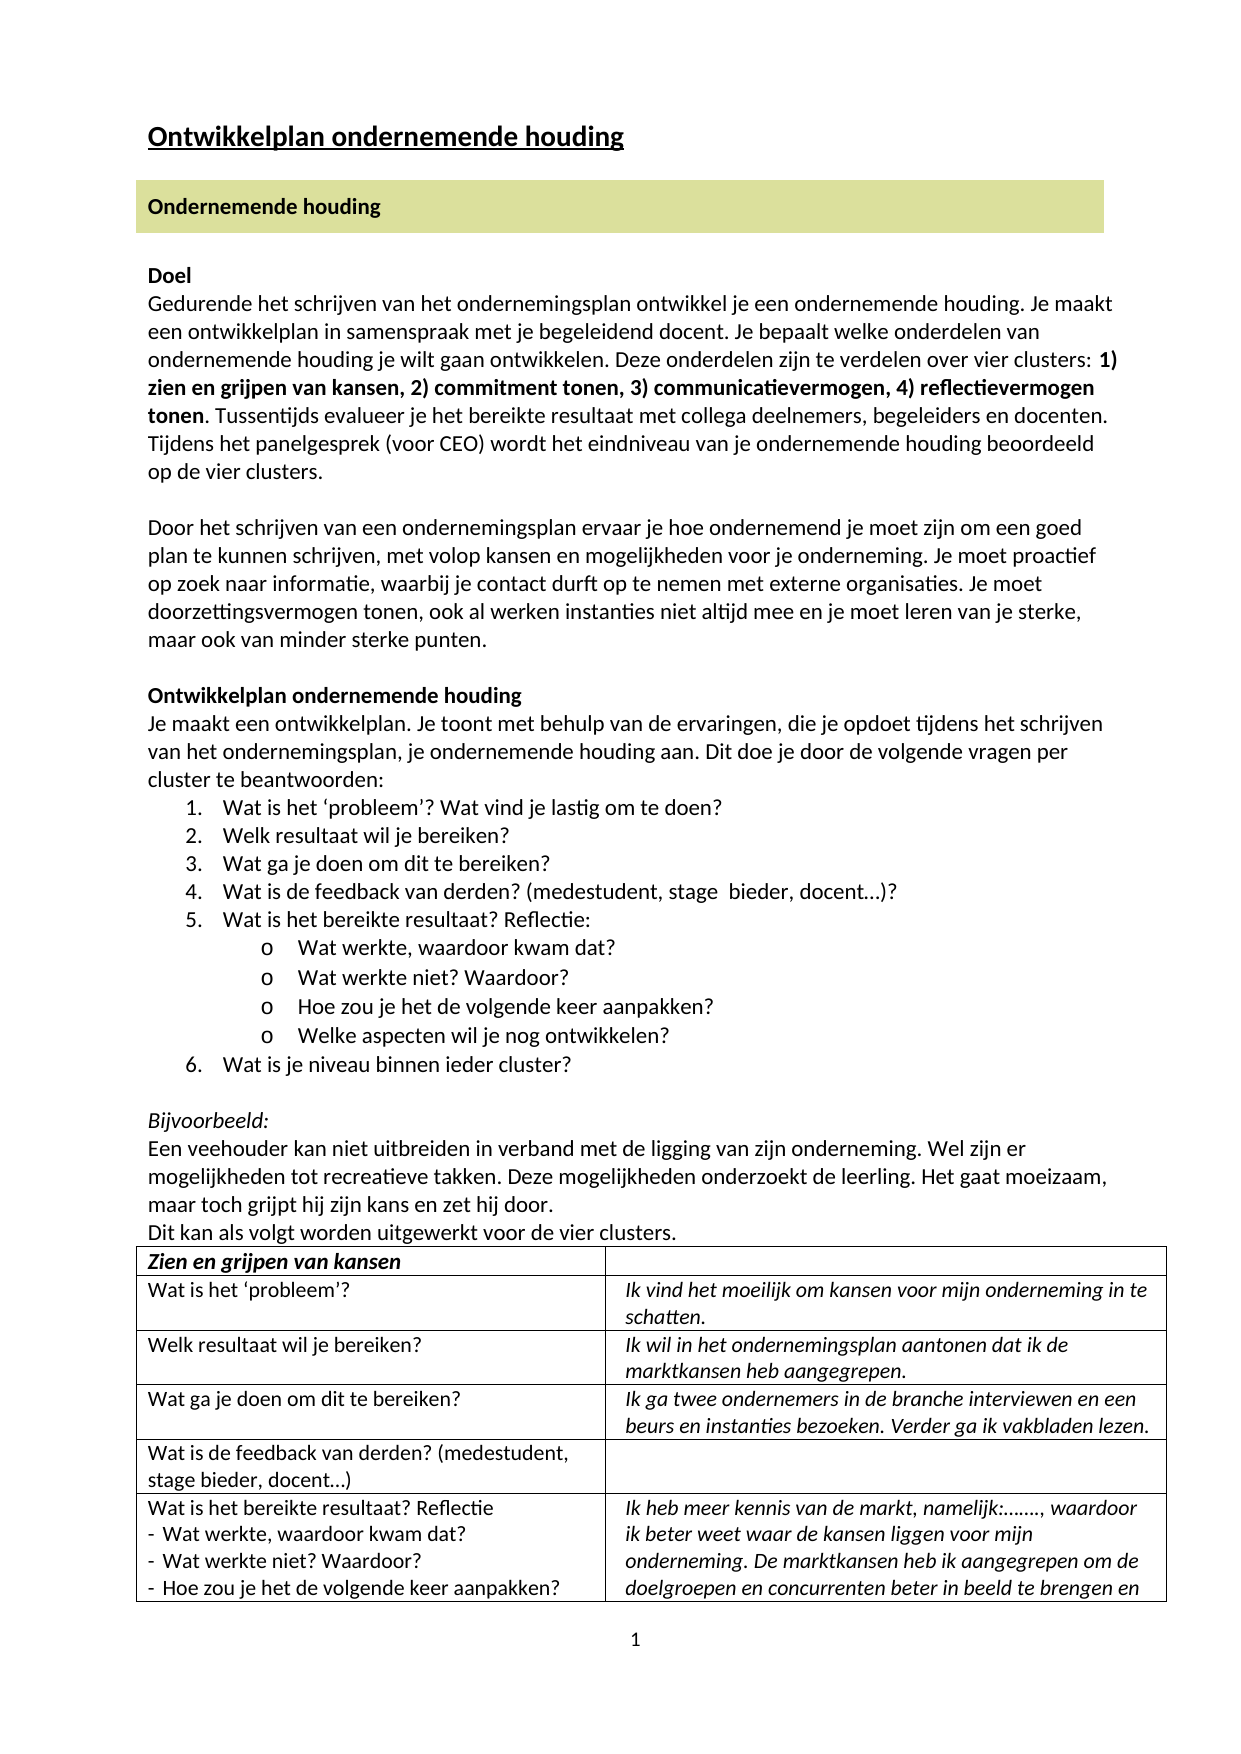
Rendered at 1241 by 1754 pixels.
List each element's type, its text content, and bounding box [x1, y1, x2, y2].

text Bijvoorbeeld: [148, 1106, 1122, 1134]
table_cell Ik vind het moeilijk om kansen voor mijn onderneming in te schatten. [606, 1276, 1166, 1330]
list Wat is het bereikte resultaat? Reflectie: [185, 905, 1122, 933]
text Door het schrijven van een ondernemingsplan ervaar je hoe ondernemend je moet zijn om een goed plan te kunnen schrijven, met volop kansen en mogelijkheden voor je onderneming. Je moet proactief op zoek naar informatie, waarbij je contact durft op te nemen met externe organisaties. Je moet doorzettingsvermogen tonen, ook al werken instanties niet altijd mee en je moet leren van je sterke, maar ook van minder sterke punten. [148, 513, 1122, 653]
text Je maakt een ontwikkelplan. Je toont met behulp van de ervaringen, die je opdoet tijdens het schrijven van het ondernemingsplan, je ondernemende houding aan. Dit doe je door de volgende vragen per cluster te beantwoorden: [148, 709, 1122, 793]
list Wat is de feedback van derden? (medestudent, stage bieder, docent…)? [185, 877, 1122, 905]
list Wat werkte niet? Waardoor? [260, 963, 1122, 992]
table_cell Welk resultaat wil je bereiken? [137, 1331, 605, 1384]
list Wat ga je doen om dit te bereiken? [185, 849, 1122, 877]
text Gedurende het schrijven van het ondernemingsplan ontwikkel je een ondernemende houding. Je maakt een ontwikkelplan in samenspraak met je begeleidend docent. Je bepaalt welke onderdelen van ondernemende houding je wilt gaan ontwikkelen. Deze onderdelen zijn te verdelen over vier clusters: 1) zien en grijpen van kansen, 2) commitment tonen, 3) communicatievermogen, 4) reflectievermogen tonen. Tussentijds evalueer je het bereikte resultaat met collega deelnemers, begeleiders en docenten. Tijdens het panelgesprek (voor CEO) wordt het eindniveau van je ondernemende houding beoordeeld op de vier clusters. [148, 289, 1122, 485]
list Wat is het ‘probleem’? Wat vind je lastig om te doen? [185, 793, 1122, 821]
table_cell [606, 1494, 1166, 1601]
table_cell Ik wil in het ondernemingsplan aantonen dat ik de marktkansen heb aangegrepen. [606, 1331, 1166, 1384]
text Ontwikkelplan ondernemende houding [148, 681, 1122, 709]
table_header Zien en grijpen van kansen [137, 1247, 605, 1275]
list Wat werkte, waardoor kwam dat? [260, 933, 1122, 963]
table_cell Wat is de feedback van derden? (medestudent, stage bieder, docent…) [137, 1440, 605, 1493]
text Doel [148, 261, 1122, 289]
text Een veehouder kan niet uitbreiden in verband met de ligging van zijn onderneming. Wel zijn er mogelijkheden tot recreatieve takken. Deze mogelijkheden onderzoekt de leerling. Het gaat moeizaam, maar toch grijpt hij zijn kans en zet hij door. [148, 1134, 1122, 1218]
table_header [606, 1247, 1166, 1275]
text Ontwikkelplan ondernemende houding [148, 118, 1122, 154]
list Hoe zou je het de volgende keer aanpakken? [260, 992, 1122, 1021]
text Dit kan als volgt worden uitgewerkt voor de vier clusters. [148, 1218, 1122, 1246]
table_cell [606, 1440, 1166, 1493]
table_header Ondernemende houding [136, 180, 1104, 233]
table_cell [137, 1494, 605, 1601]
list Welk resultaat wil je bereiken? [185, 821, 1122, 849]
table_cell Wat is het ‘probleem’? [137, 1276, 605, 1330]
list Wat is je niveau binnen ieder cluster? [185, 1050, 1122, 1078]
table_cell Ik ga twee ondernemers in de branche interviewen en een beurs en instanties bezoeken. Verder ga ik vakbladen lezen. [606, 1385, 1166, 1438]
table_cell Wat ga je doen om dit te bereiken? [137, 1385, 605, 1438]
list Welke aspecten wil je nog ontwikkelen? [260, 1021, 1122, 1050]
